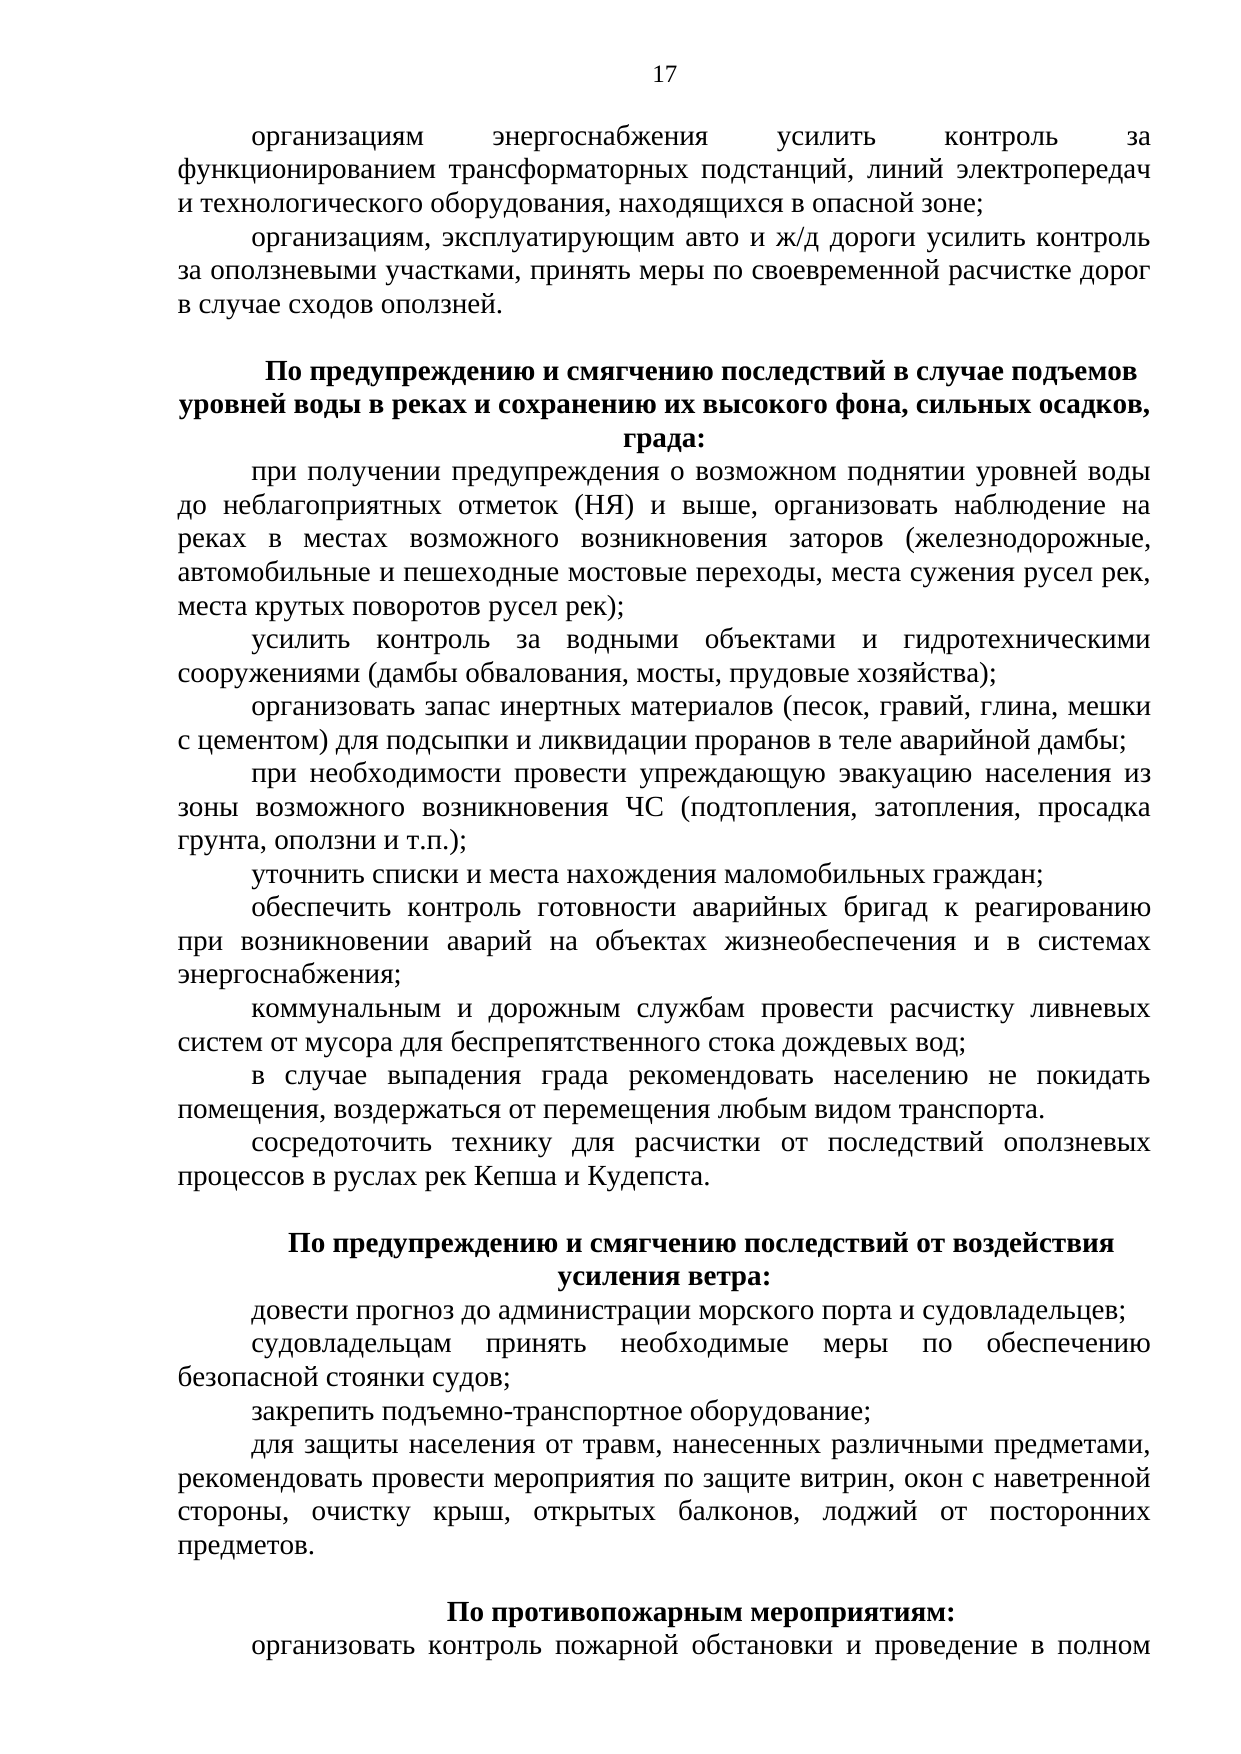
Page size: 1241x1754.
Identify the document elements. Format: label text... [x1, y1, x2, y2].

text По предупреждению и смягчению последствий от воздействия усиления ветра: [177, 1225, 1152, 1292]
text усилить контроль за водными объектами и гидротехническими сооружениями (дамбы обвалования, мосты, прудовые хозяйства); [177, 621, 1152, 688]
text организовать запас инертных материалов (песок, гравий, глина, мешки с цементом) для подсыпки и ликвидации проранов в теле аварийной дамбы; [177, 688, 1152, 755]
text коммунальным и дорожным службам провести расчистку ливневых систем от мусора для беспрепятственного стока дождевых вод; [177, 990, 1152, 1057]
text довести прогноз до администрации морского порта и судовладельцев; [177, 1292, 1152, 1326]
text в случае выпадения града рекомендовать населению не покидать помещения, воздержаться от перемещения любым видом транспорта. [177, 1057, 1152, 1124]
text закрепить подъемно-транспортное оборудование; [177, 1393, 1152, 1426]
text уточнить списки и места нахождения маломобильных граждан; [177, 856, 1152, 889]
text при необходимости провести упреждающую эвакуацию населения из зоны возможного возникновения ЧС (подтопления, затопления, просадка грунта, оползни и т.п.); [177, 755, 1152, 856]
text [177, 1627, 1152, 1661]
text для защиты населения от травм, нанесенных различными предметами, рекомендовать провести мероприятия по защите витрин, окон с наветренной стороны, очистку крыш, открытых балконов, лоджий от посторонних предметов. [177, 1426, 1152, 1560]
text По противопожарным мероприятиям: [177, 1594, 1152, 1627]
text организациям, эксплуатирующим авто и ж/д дороги усилить контроль за оползневыми участками, принять меры по своевременной расчистке дорог в случае сходов оползней. [177, 219, 1152, 319]
text сосредоточить технику для расчистки от последствий оползневых процессов в руслах рек Кепша и Кудепста. [177, 1124, 1152, 1191]
text судовладельцам принять необходимые меры по обеспечению безопасной стоянки судов; [177, 1326, 1152, 1393]
text По предупреждению и смягчению последствий в случае подъемов уровней воды в реках и сохранению их высокого фона, сильных осадков, града: [177, 353, 1152, 453]
text обеспечить контроль готовности аварийных бригад к реагированию при возникновении аварий на объектах жизнеобеспечения и в системах энергоснабжения; [177, 889, 1152, 990]
text организациям энергоснабжения усилить контроль за функционированием трансформаторных подстанций, линий электропередач и технологического оборудования, находящихся в опасной зоне; [177, 118, 1152, 219]
text при получении предупреждения о возможном поднятии уровней воды до неблагоприятных отметок (НЯ) и выше, организовать наблюдение на реках в местах возможного возникновения заторов (железнодорожные, автомобильные и пешеходные мостовые переходы, места сужения русел рек, места крутых поворотов русел рек); [177, 453, 1152, 621]
